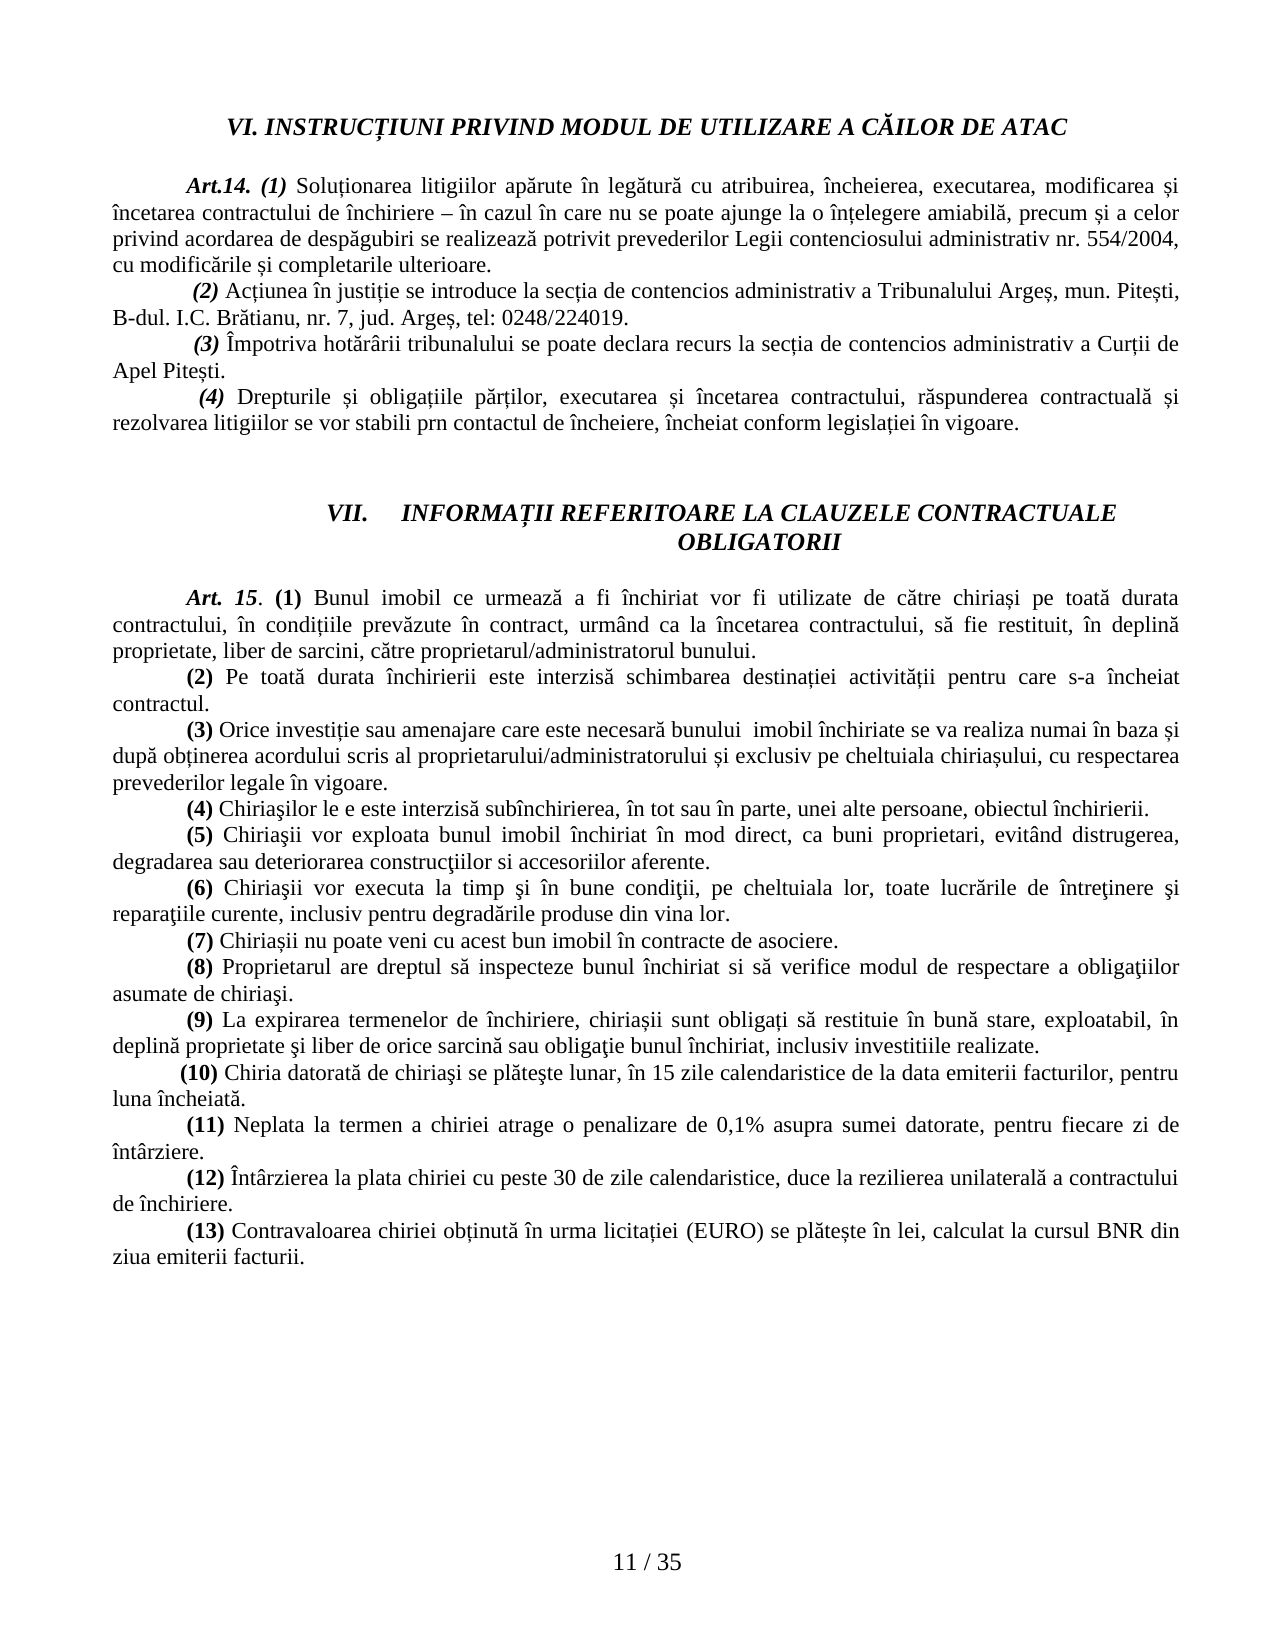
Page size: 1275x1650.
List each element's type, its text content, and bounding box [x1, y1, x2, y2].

text (2) Acțiunea în justiție se introduce la secția de contencios administrativ a Tribunalului Argeș, mun. Pitești, B-dul. I.C. Brătianu, nr. 7, jud. Argeș, tel: 0248/224019. [112, 278, 1181, 330]
text (2) Pe toată durata închirierii este interzisă schimbarea destinației activității pentru care s-a încheiat contractul. [112, 663, 1181, 716]
text Art. 15. (1) Bunul imobil ce urmează a fi închiriat vor fi utilizate de către chiriași pe toată durata contractului, în condițiile prevăzute în contract, urmând ca la încetarea contractului, să fie restituit, în deplină proprietate, liber de sarcini, către proprietarul/administratorul bunului. [112, 584, 1181, 663]
text (7) Chiriașii nu poate veni cu acest bun imobil în contracte de asociere. [112, 927, 1181, 953]
text (13) Contravaloarea chiriei obținută în urma licitației (EURO) se plătește în lei, calculat la cursul BNR din ziua emiterii facturii. [112, 1217, 1181, 1269]
text (10) Chiria datorată de chiriaşi se plăteşte lunar, în 15 zile calendaristice de la data emiterii facturilor, pentru luna încheiată. [112, 1059, 1181, 1111]
text (4) Chiriaşilor le e este interzisă subînchirierea, în tot sau în parte, unei alte persoane, obiectul închirierii. [112, 795, 1181, 821]
text (11) Neplata la termen a chiriei atrage o penalizare de 0,1% asupra sumei datorate, pentru fiecare zi de întârziere. [112, 1111, 1181, 1164]
text (5) Chiriaşii vor exploata bunul imobil închiriat în mod direct, ca buni proprietari, evitând distrugerea, degradarea sau deteriorarea construcţiilor si accesoriilor aferente. [112, 821, 1181, 874]
text (4) Drepturile și obligațiile părților, executarea și încetarea contractului, răspunderea contractuală și rezolvarea litigiilor se vor stabili prn contactul de încheiere, încheiat conform legislației în vigoare. [112, 383, 1181, 436]
text (3) Împotriva hotărârii tribunalului se poate declara recurs la secția de contencios administrativ a Curții de Apel Pitești. [112, 330, 1181, 383]
text Art.14. (1) Soluționarea litigiilor apărute în legătură cu atribuirea, încheierea, executarea, modificarea și încetarea contractului de închiriere – în cazul în care nu se poate ajunge la o înțelegere amiabilă, precum și a celor privind acordarea de despăgubiri se realizează potrivit prevederilor Legii contenciosului administrativ nr. 554/2004, cu modificările și completarile ulterioare. [112, 172, 1181, 278]
text (12) Întârzierea la plata chiriei cu peste 30 de zile calendaristice, duce la rezilierea unilaterală a contractului de închiriere. [112, 1164, 1181, 1217]
text (3) Orice investiție sau amenajare care este necesară bunului imobil închiriate se va realiza numai în baza și după obținerea acordului scris al proprietarului/administratorului și exclusiv pe cheltuiala chiriașului, cu respectarea prevederilor legale în vigoare. [112, 716, 1181, 795]
text (6) Chiriaşii vor executa la timp şi în bune condiţii, pe cheltuiala lor, toate lucrările de întreţinere şi reparaţiile curente, inclusiv pentru degradările produse din vina lor. [112, 874, 1181, 927]
list INFORMAȚII REFERITOARE LA CLAUZELE CONTRACTUALE OBLIGATORII [262, 498, 1181, 556]
text (8) Proprietarul are dreptul să inspecteze bunul închiriat si să verifice modul de respectare a obligaţiilor asumate de chiriaşi. [112, 953, 1181, 1006]
text VI. INSTRUCȚIUNI PRIVIND MODUL DE UTILIZARE A CĂILOR DE ATAC [112, 112, 1181, 141]
text (9) La expirarea termenelor de închiriere, chiriașii sunt obligați să restituie în bună stare, exploatabil, în deplină proprietate şi liber de orice sarcină sau obligaţie bunul închiriat, inclusiv investitiile realizate. [112, 1006, 1181, 1059]
